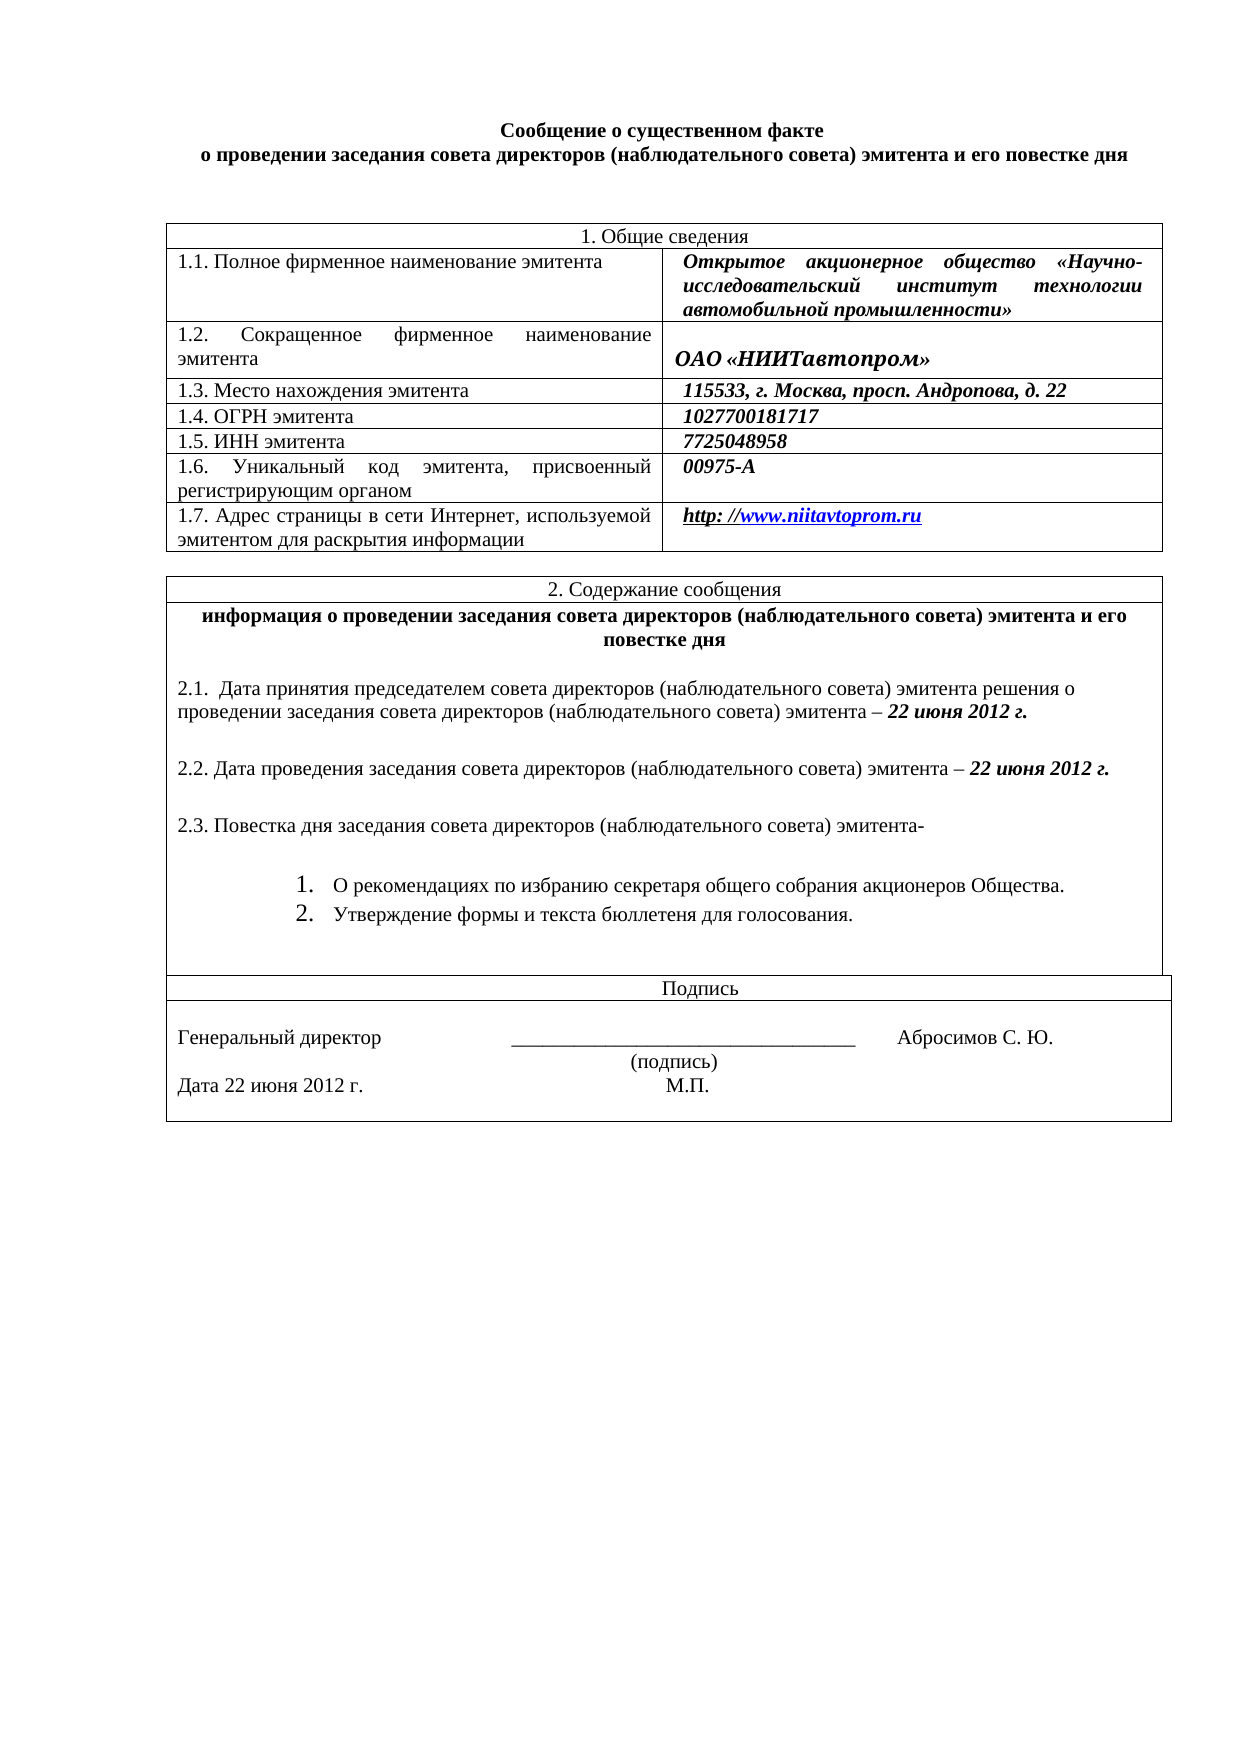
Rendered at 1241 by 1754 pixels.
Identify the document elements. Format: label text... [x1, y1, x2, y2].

table_cell 1.6. Уникальный код эмитента, присвоенный регистрирующим органом [167, 454, 662, 502]
table_cell 1.3. Место нахождения эмитента [167, 379, 662, 402]
table_cell 1.5. ИНН эмитента [167, 429, 662, 453]
table_cell 7725048958 [663, 429, 1162, 453]
table_cell Подпись [167, 976, 1171, 1000]
table_cell 115533, г. Москва, просп. Андропова, д. 22 [663, 379, 1162, 402]
table_cell http: //www.niitavtoprom.ru [663, 503, 1162, 551]
table_cell 1027700181717 [663, 404, 1162, 428]
table_cell 1.7. Адрес страницы в сети Интернет, используемой эмитентом для раскрытия информации [167, 503, 662, 551]
table_cell Открытое акционерное общество «Научно-исследовательский институт технологии автомобильной промышленности» [663, 249, 1162, 321]
table_header 1. Общие сведения [167, 224, 1162, 248]
table_cell 00975-A [663, 454, 1162, 502]
table_cell ОАО «НИИТавтопром» [663, 322, 1162, 377]
table_header 2. Содержание сообщения [167, 577, 1162, 602]
table_cell 1.4. ОГРН эмитента [167, 404, 662, 428]
table_cell 1.2. Сокращенное фирменное наименование эмитента [167, 322, 662, 377]
table_cell Генеральный директор _________________________________ Абросимов С. Ю. (подпись) Дата 22 июня 2012 г. М.П. [167, 1001, 1171, 1121]
text Сообщение о существенном факте о проведении заседания совета директоров (наблюдательного совета) эмитента и его повестке дня [177, 118, 1152, 166]
table_cell информация о проведении заседания совета директоров (наблюдательного совета) эмитента и его повестке дня 2.1. Дата принятия председателем совета директоров (наблюдательного совета) эмитента решения о проведении заседания совета директоров (наблюдательного совета) эмитента – 22 июня 2012 г. 2.2. Дата проведения заседания совета директоров (наблюдательного совета) эмитента – 22 июня 2012 г. 2.3. Повестка дня заседания совета директоров (наблюдательного совета) эмитента- О рекомендациях по избранию секретаря общего собрания акционеров Общества. Утверждение формы и текста бюллетеня для голосования. [167, 603, 1162, 975]
table_cell 1.1. Полное фирменное наименование эмитента [167, 249, 662, 321]
